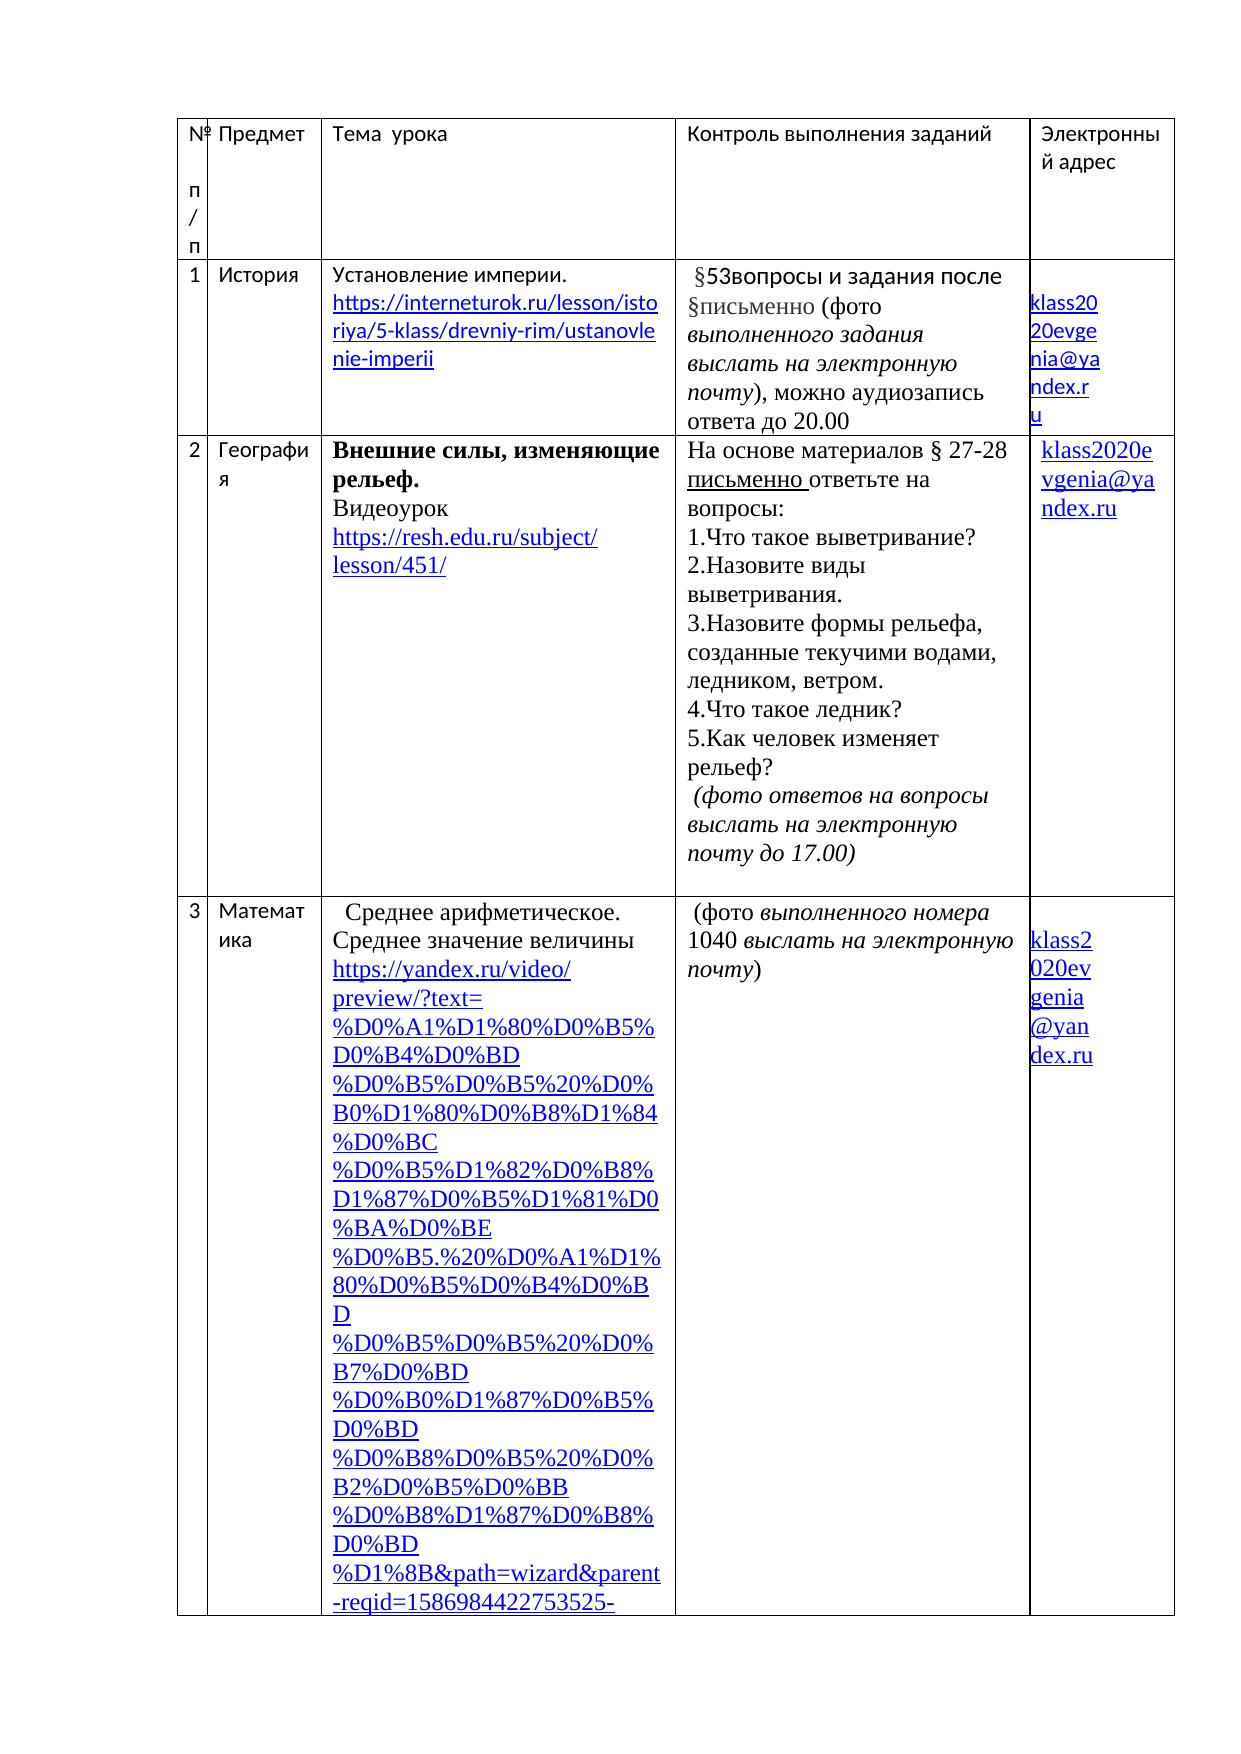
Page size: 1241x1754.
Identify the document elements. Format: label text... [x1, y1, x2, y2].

table_header № п/п [178, 119, 207, 259]
table_cell klass2020evgenia@yandex.ru [1031, 436, 1174, 896]
table_header Электронный адрес [1031, 119, 1174, 259]
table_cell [322, 897, 675, 1615]
table_cell География [208, 436, 321, 896]
table_header Тема урока [322, 119, 675, 259]
table_header Предмет [208, 119, 321, 259]
table_cell Математика [208, 897, 321, 1615]
table_cell §53вопросы и задания после §письменно (фото выполненного задания выслать на электронную почту), можно аудиозапись ответа до 20.00 [676, 260, 1029, 434]
table_cell Установление империи. https://interneturok.ru/lesson/istoriya/5-klass/drevniy-rim/ustanovlenie-imperii [322, 260, 675, 434]
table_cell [1031, 897, 1174, 1615]
table_cell 1 [178, 260, 207, 434]
table_cell 3 [178, 897, 207, 1615]
table_cell klass2020evgenia@yandex.ru [1031, 260, 1174, 434]
table_cell История [208, 260, 321, 434]
table_cell На основе материалов § 27-28 письменно ответьте на вопросы: 1.Что такое выветривание? 2.Назовите виды выветривания. 3.Назовите формы рельефа, созданные текучими водами, ледником, ветром. 4.Что такое ледник? 5.Как человек изменяет рельеф? (фото ответов на вопросы выслать на электронную почту до 17.00) [676, 436, 1029, 896]
table_cell Внешние силы, изменяющие рельеф. Видеоурок https://resh.edu.ru/subject/lesson/451/ [322, 436, 675, 896]
table_header Контроль выполнения заданий [676, 119, 1029, 259]
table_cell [676, 897, 1029, 1615]
table_cell 2 [178, 436, 207, 896]
